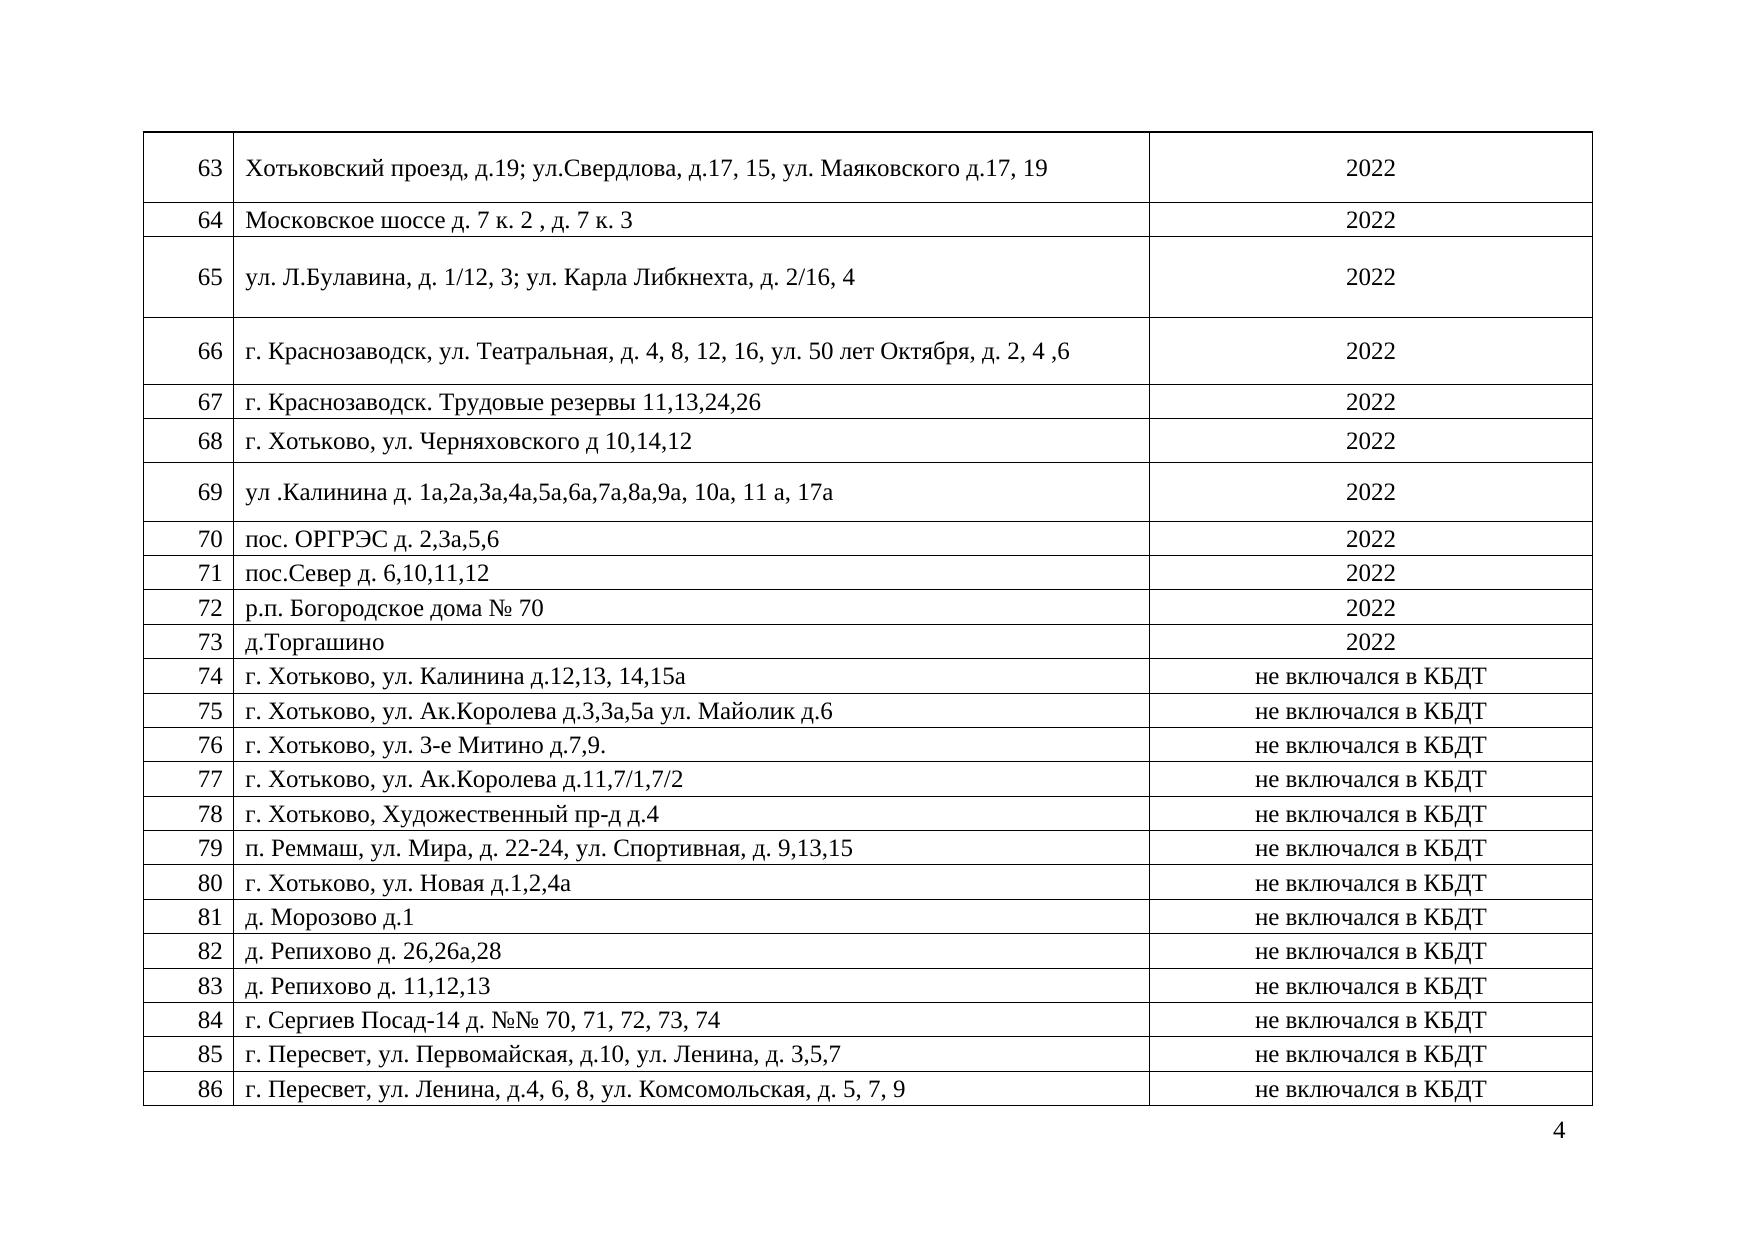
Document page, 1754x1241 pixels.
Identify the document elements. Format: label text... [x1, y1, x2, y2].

table_cell г. Краснозаводск. Трудовые резервы 11,13,24,26 [234, 385, 1149, 418]
table_cell не включался в КБДТ [1150, 762, 1592, 796]
table_cell 71 [144, 556, 233, 589]
table_cell г. Хотьково, ул. Калинина д.12,13, 14,15а [234, 659, 1149, 692]
table_cell г. Хотьково, Художественный пр-д д.4 [234, 797, 1149, 830]
table_cell д. Морозово д.1 [234, 900, 1149, 933]
table_cell 2022 [1150, 522, 1592, 555]
table_cell 82 [144, 934, 233, 967]
table_cell г. Краснозаводск, ул. Театральная, д. 4, 8, 12, 16, ул. 50 лет Октября, д. 2, 4 ,6 [234, 318, 1149, 384]
table_cell не включался в КБДТ [1150, 1003, 1592, 1036]
table_cell 77 [144, 762, 233, 796]
table_cell не включался в КБДТ [1150, 865, 1592, 899]
table_cell пос. ОРГРЭС д. 2,3а,5,6 [234, 522, 1149, 555]
table_cell 63 [144, 133, 233, 202]
table_cell не включался в КБДТ [1150, 694, 1592, 727]
table_cell г. Сергиев Посад-14 д. №№ 70, 71, 72, 73, 74 [234, 1003, 1149, 1036]
table_cell г. Пересвет, ул. Первомайская, д.10, ул. Ленина, д. 3,5,7 [234, 1037, 1149, 1071]
table_cell д. Репихово д. 11,12,13 [234, 969, 1149, 1002]
table_cell ул .Калинина д. 1а,2а,За,4а,5а,6а,7а,8а,9а, 10а, 11 а, 17а [234, 463, 1149, 521]
table_cell 2022 [1150, 625, 1592, 658]
table_cell 76 [144, 728, 233, 761]
table_cell д. Репихово д. 26,26а,28 [234, 934, 1149, 967]
table_cell 2022 [1150, 203, 1592, 236]
table_cell г. Хотьково, ул. Черняховского д 10,14,12 [234, 419, 1149, 462]
table_cell 73 [144, 625, 233, 658]
table_cell не включался в КБДТ [1150, 831, 1592, 864]
table_cell 84 [144, 1003, 233, 1036]
table_cell не включался в КБДТ [1150, 659, 1592, 692]
table_cell 81 [144, 900, 233, 933]
table_cell не включался в КБДТ [1150, 797, 1592, 830]
table_cell г. Хотьково, ул. 3-е Митино д.7,9. [234, 728, 1149, 761]
table_cell р.п. Богородское дома № 70 [234, 590, 1149, 624]
table_cell 72 [144, 590, 233, 624]
table_cell 79 [144, 831, 233, 864]
table_cell 2022 [1150, 556, 1592, 589]
table_cell не включался в КБДТ [1150, 1072, 1592, 1105]
table_cell 2022 [1150, 133, 1592, 202]
table_cell 2022 [1150, 318, 1592, 384]
table_cell 75 [144, 694, 233, 727]
table_cell г. Хотьково, ул. Ак.Королева д.11,7/1,7/2 [234, 762, 1149, 796]
table_cell 66 [144, 318, 233, 384]
table_cell не включался в КБДТ [1150, 934, 1592, 967]
table_cell 65 [144, 237, 233, 317]
table_cell 2022 [1150, 419, 1592, 462]
table_cell 64 [144, 203, 233, 236]
table_cell 2022 [1150, 385, 1592, 418]
table_cell 67 [144, 385, 233, 418]
table_cell г. Хотьково, ул. Ак.Королева д.3,3а,5а ул. Майолик д.6 [234, 694, 1149, 727]
table_cell ул. Л.Булавина, д. 1/12, 3; ул. Карла Либкнехта, д. 2/16, 4 [234, 237, 1149, 317]
table_cell 70 [144, 522, 233, 555]
table_cell 85 [144, 1037, 233, 1071]
table_cell г. Пересвет, ул. Ленина, д.4, 6, 8, ул. Комсомольская, д. 5, 7, 9 [234, 1072, 1149, 1105]
table_cell Московское шоссе д. 7 к. 2 , д. 7 к. 3 [234, 203, 1149, 236]
table_cell 86 [144, 1072, 233, 1105]
table_cell не включался в КБДТ [1150, 1037, 1592, 1071]
table_cell не включался в КБДТ [1150, 728, 1592, 761]
table_cell 69 [144, 463, 233, 521]
table_cell п. Реммаш, ул. Мира, д. 22-24, ул. Спортивная, д. 9,13,15 [234, 831, 1149, 864]
table_cell г. Хотьково, ул. Новая д.1,2,4а [234, 865, 1149, 899]
table_cell пос.Север д. 6,10,11,12 [234, 556, 1149, 589]
table_cell 78 [144, 797, 233, 830]
table_cell 2022 [1150, 590, 1592, 624]
table_cell не включался в КБДТ [1150, 900, 1592, 933]
table_cell 68 [144, 419, 233, 462]
table_cell д.Торгашино [234, 625, 1149, 658]
table_cell 2022 [1150, 463, 1592, 521]
table_cell 2022 [1150, 237, 1592, 317]
table_cell 83 [144, 969, 233, 1002]
table_cell 74 [144, 659, 233, 692]
table_cell не включался в КБДТ [1150, 969, 1592, 1002]
table_cell 80 [144, 865, 233, 899]
table_cell Хотьковский проезд, д.19; ул.Свердлова, д.17, 15, ул. Маяковского д.17, 19 [234, 133, 1149, 202]
